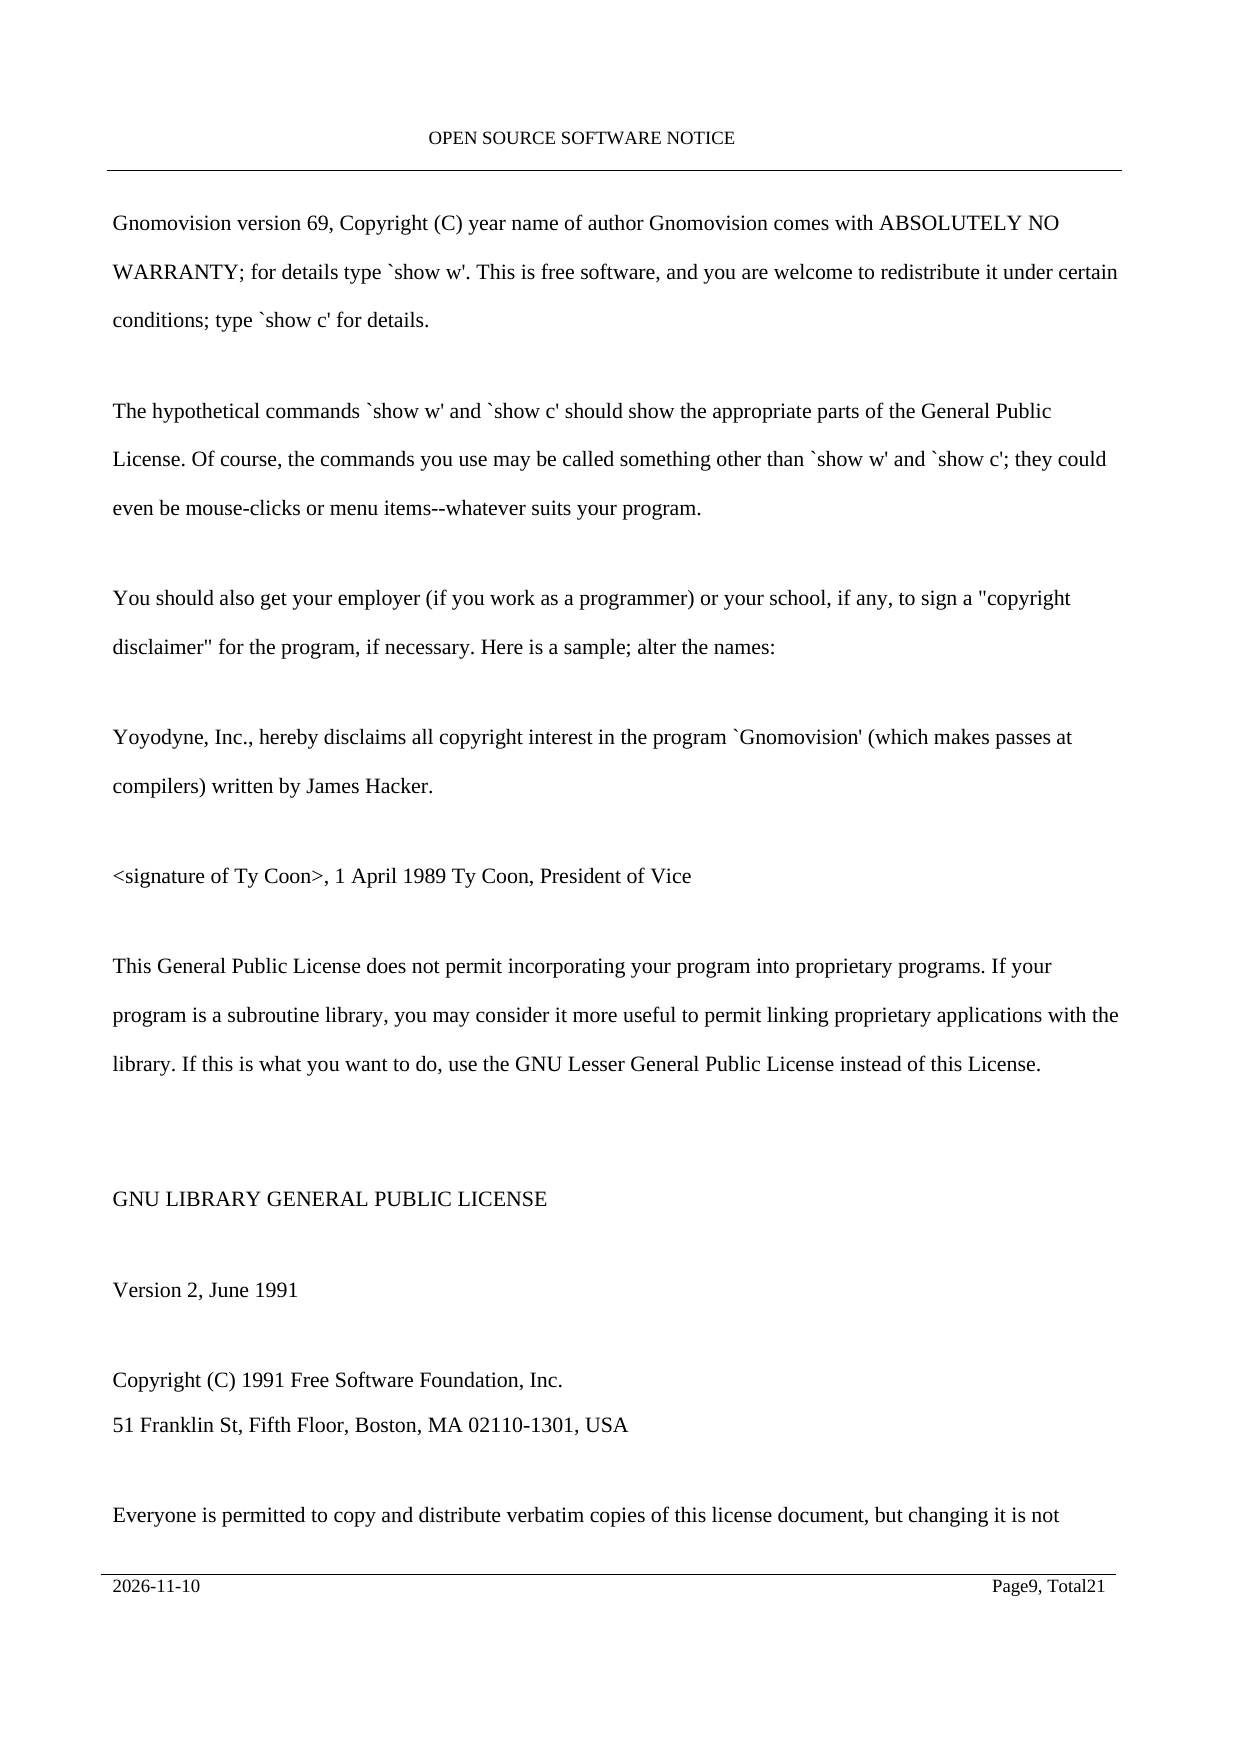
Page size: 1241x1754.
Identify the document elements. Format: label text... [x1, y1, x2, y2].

text Copyright (C) 1991 Free Software Foundation, Inc. [112, 1363, 1128, 1396]
text <signature of Ty Coon>, 1 April 1989 Ty Coon, President of Vice [112, 860, 1128, 892]
text GNU LIBRARY GENERAL PUBLIC LICENSE [112, 1183, 1128, 1215]
text Version 2, June 1991 [112, 1273, 1128, 1305]
text The hypothetical commands `show w' and `show c' should show the appropriate parts of the General Public License. Of course, the commands you use may be called something other than `show w' and `show c'; they could even be mouse-clicks or menu items--whatever suits your program. [112, 394, 1128, 524]
text You should also get your employer (if you work as a programmer) or your school, if any, to sign a "copyright disclaimer" for the program, if necessary. Here is a sample; alter the names: [112, 582, 1128, 663]
text Yoyodyne, Inc., hereby disclaims all copyright interest in the program `Gnomovision' (which makes passes at compilers) written by James Hacker. [112, 721, 1128, 802]
text This General Public License does not permit incorporating your program into proprietary programs. If your program is a subroutine library, you may consider it more useful to permit linking proprietary applications with the library. If this is what you want to do, use the GNU Lesser General Public License instead of this License. [112, 950, 1128, 1080]
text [112, 1498, 1128, 1531]
text 51 Franklin St, Fifth Floor, Boston, MA 02110-1301, USA [112, 1408, 1128, 1441]
text Gnomovision version 69, Copyright (C) year name of author Gnomovision comes with ABSOLUTELY NO WARRANTY; for details type `show w'. This is free software, and you are welcome to redistribute it under certain conditions; type `show c' for details. [112, 206, 1128, 336]
